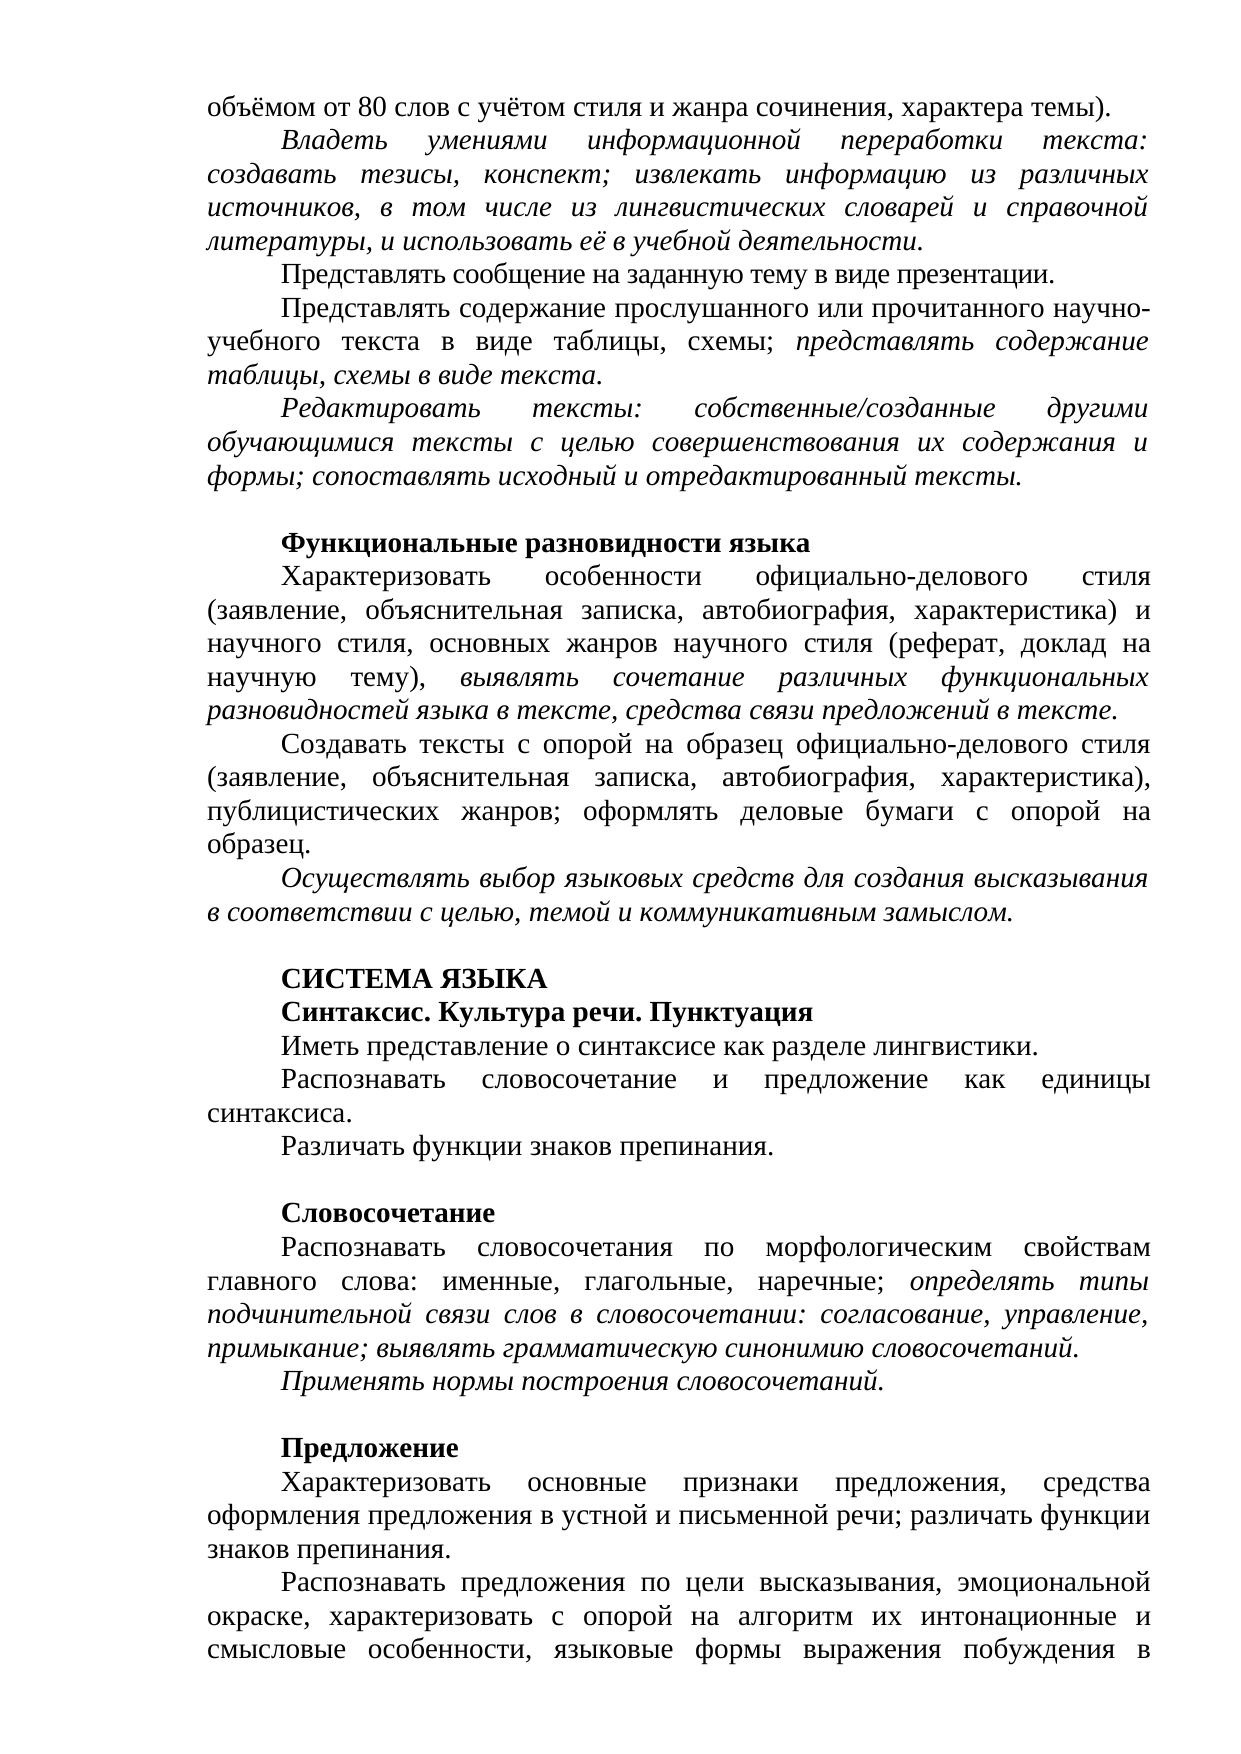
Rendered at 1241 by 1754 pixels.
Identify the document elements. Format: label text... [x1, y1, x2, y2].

text Распознавать словосочетание и предложение как единицы синтаксиса. [207, 1061, 1152, 1128]
text Редактировать тексты: собственные/созданные другими обучающимися тексты с целью совершенствования их содержания и формы; сопоставлять исходный и отредактированный тексты. [207, 391, 1152, 491]
text Представлять сообщение на заданную тему в виде презентации. [207, 256, 1152, 290]
text Иметь представление о синтаксисе как разделе лингвистики. [207, 1028, 1152, 1061]
text Представлять содержание прослушанного или прочитанного научно-учебного текста в виде таблицы, схемы; представлять содержание таблицы, схемы в виде текста. [207, 290, 1152, 391]
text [207, 89, 1152, 122]
text Различать функции знаков препинания. [207, 1128, 1152, 1162]
text Предложение [207, 1430, 1152, 1464]
text Система языка [207, 961, 1152, 994]
text Осуществлять выбор языковых средств для создания высказывания в соответствии с целью, темой и коммуникативным замыслом. [207, 860, 1152, 927]
text Создавать тексты с опорой на образец официально-делового стиля (заявление, объяснительная записка, автобиография, характеристика), публицистических жанров; оформлять деловые бумаги с опорой на образец. [207, 726, 1152, 860]
text Cинтаксис. Культура речи. Пунктуация [207, 994, 1152, 1028]
text Распознавать словосочетания по морфологическим свойствам главного слова: именные, глагольные, наречные; определять типы подчинительной связи слов в словосочетании: согласование, управление, примыкание; выявлять грамматическую синонимию словосочетаний. [207, 1229, 1152, 1363]
text Применять нормы построения словосочетаний. [207, 1363, 1152, 1397]
text Владеть умениями информационной переработки текста: создавать тезисы, конспект; извлекать информацию из различных источников, в том числе из лингвистических словарей и справочной литературы, и использовать её в учебной деятельности. [207, 122, 1152, 256]
text Характеризовать основные признаки предложения, средства оформления предложения в устной и письменной речи; различать функции знаков препинания. [207, 1464, 1152, 1564]
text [207, 1564, 1152, 1665]
text Словосочетание [207, 1196, 1152, 1229]
text Характеризовать особенности официально-делового стиля (заявление, объяснительная записка, автобиография, характеристика) и научного стиля, основных жанров научного стиля (реферат, доклад на научную тему), выявлять сочетание различных функциональных разновидностей языка в тексте, средства связи предложений в тексте. [207, 558, 1152, 726]
text Функциональные разновидности языка [207, 525, 1152, 558]
